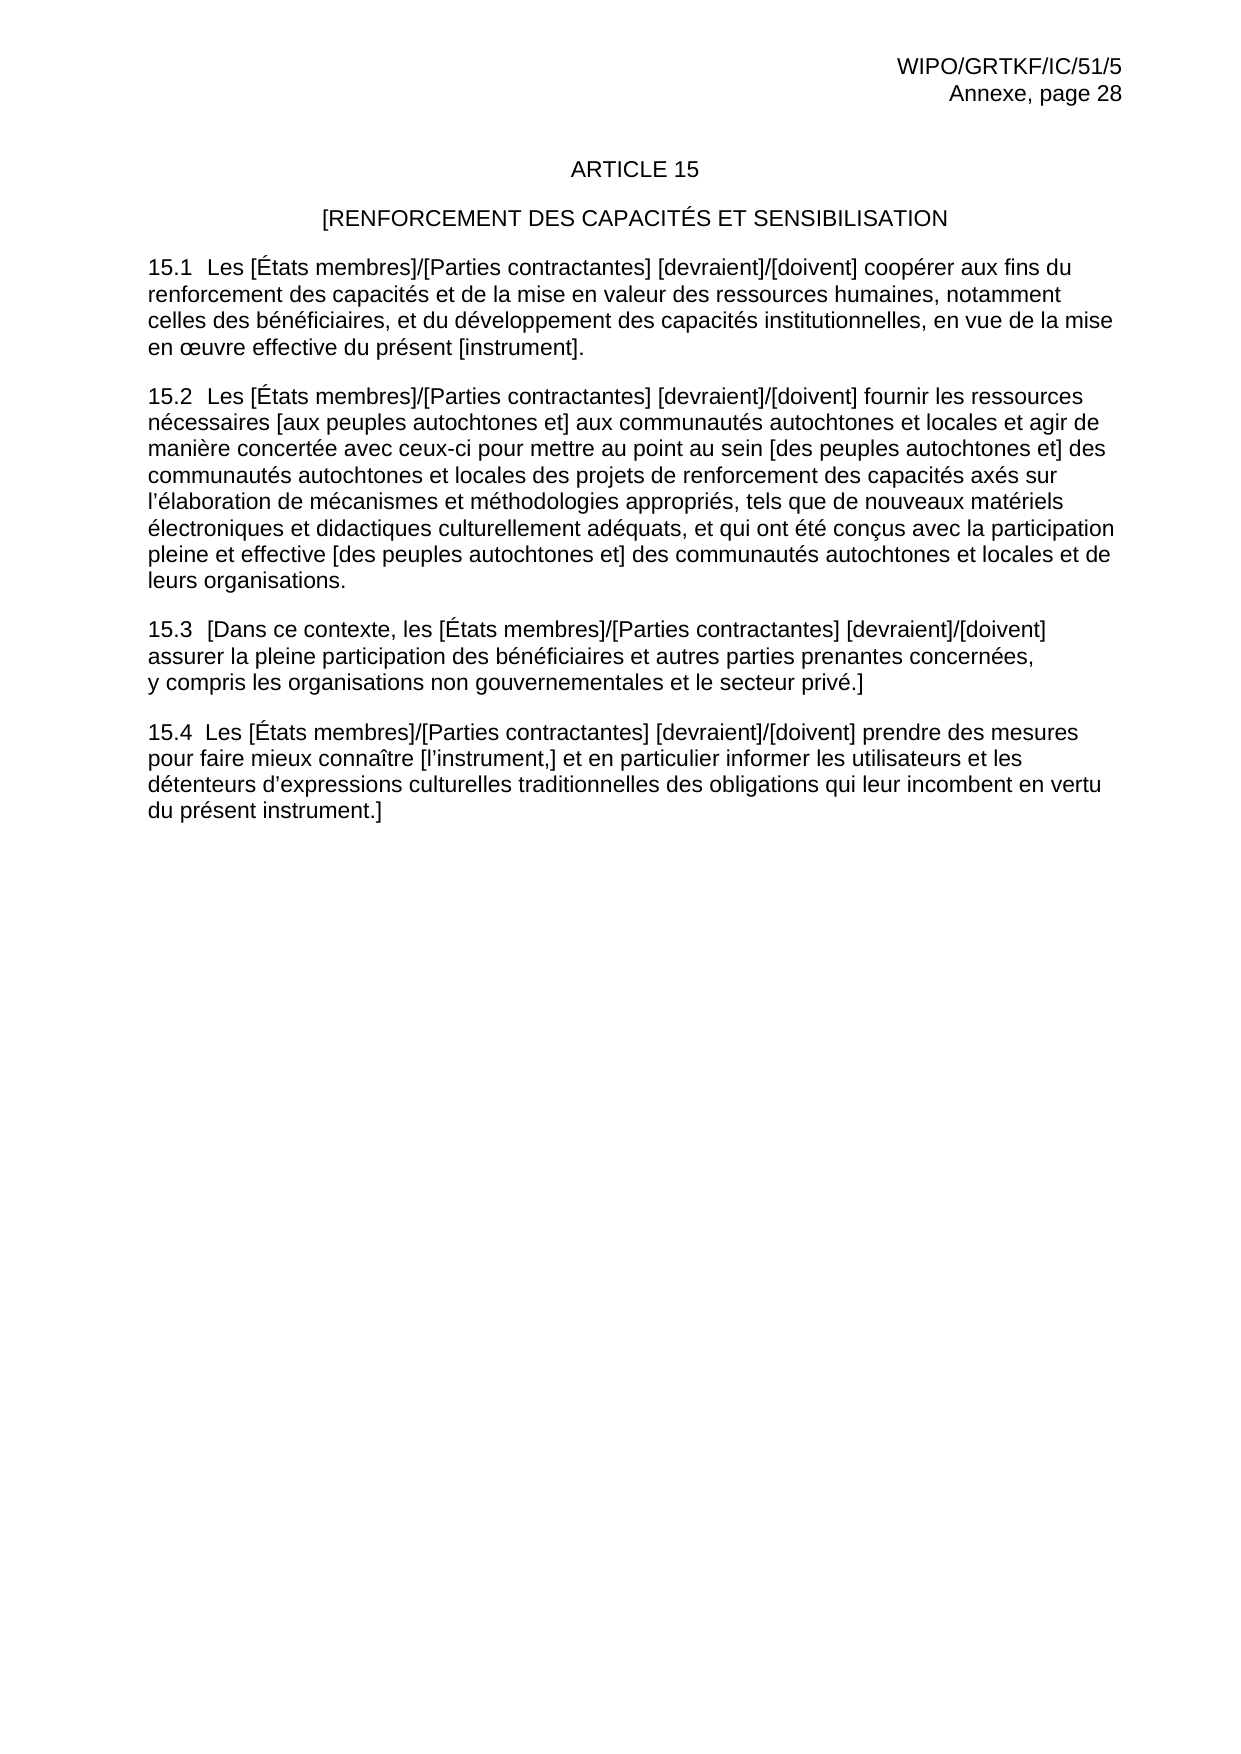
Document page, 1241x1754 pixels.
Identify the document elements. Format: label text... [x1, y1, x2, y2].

text 15.3 [Dans ce contexte, les [États membres]/[Parties contractantes] [devraient]/[doivent] assurer la pleine participation des bénéficiaires et autres parties prenantes concernées, y compris les organisations non gouvernementales et le secteur privé.] [148, 616, 1122, 696]
text 15.2 Les [États membres]/[Parties contractantes] [devraient]/[doivent] fournir les ressources nécessaires [aux peuples autochtones et] aux communautés autochtones et locales et agir de manière concertée avec ceux-ci pour mettre au point au sein [des peuples autochtones et] des communautés autochtones et locales des projets de renforcement des capacités axés sur l’élaboration de mécanismes et méthodologies appropriés, tels que de nouveaux matériels électroniques et didactiques culturellement adéquats, et qui ont été conçus avec la participation pleine et effective [des peuples autochtones et] des communautés autochtones et locales et de leurs organisations. [148, 383, 1122, 593]
text 15.4 Les [États membres]/[Parties contractantes] [devraient]/[doivent] prendre des mesures pour faire mieux connaître [l’instrument,] et en particulier informer les utilisateurs et les détenteurs d’expressions culturelles traditionnelles des obligations qui leur incombent en vertu du présent instrument.] [148, 718, 1122, 824]
text 15.1 Les [États membres]/[Parties contractantes] [devraient]/[doivent] coopérer aux fins du renforcement des capacités et de la mise en valeur des ressources humaines, notamment celles des bénéficiaires, et du développement des capacités institutionnelles, en vue de la mise en œuvre effective du présent [instrument]. [148, 254, 1122, 360]
text ARTICLE 15 [148, 156, 1122, 182]
text [RENFORCEMENT DES CAPACITÉS ET SENSIBILISATION [148, 205, 1122, 231]
